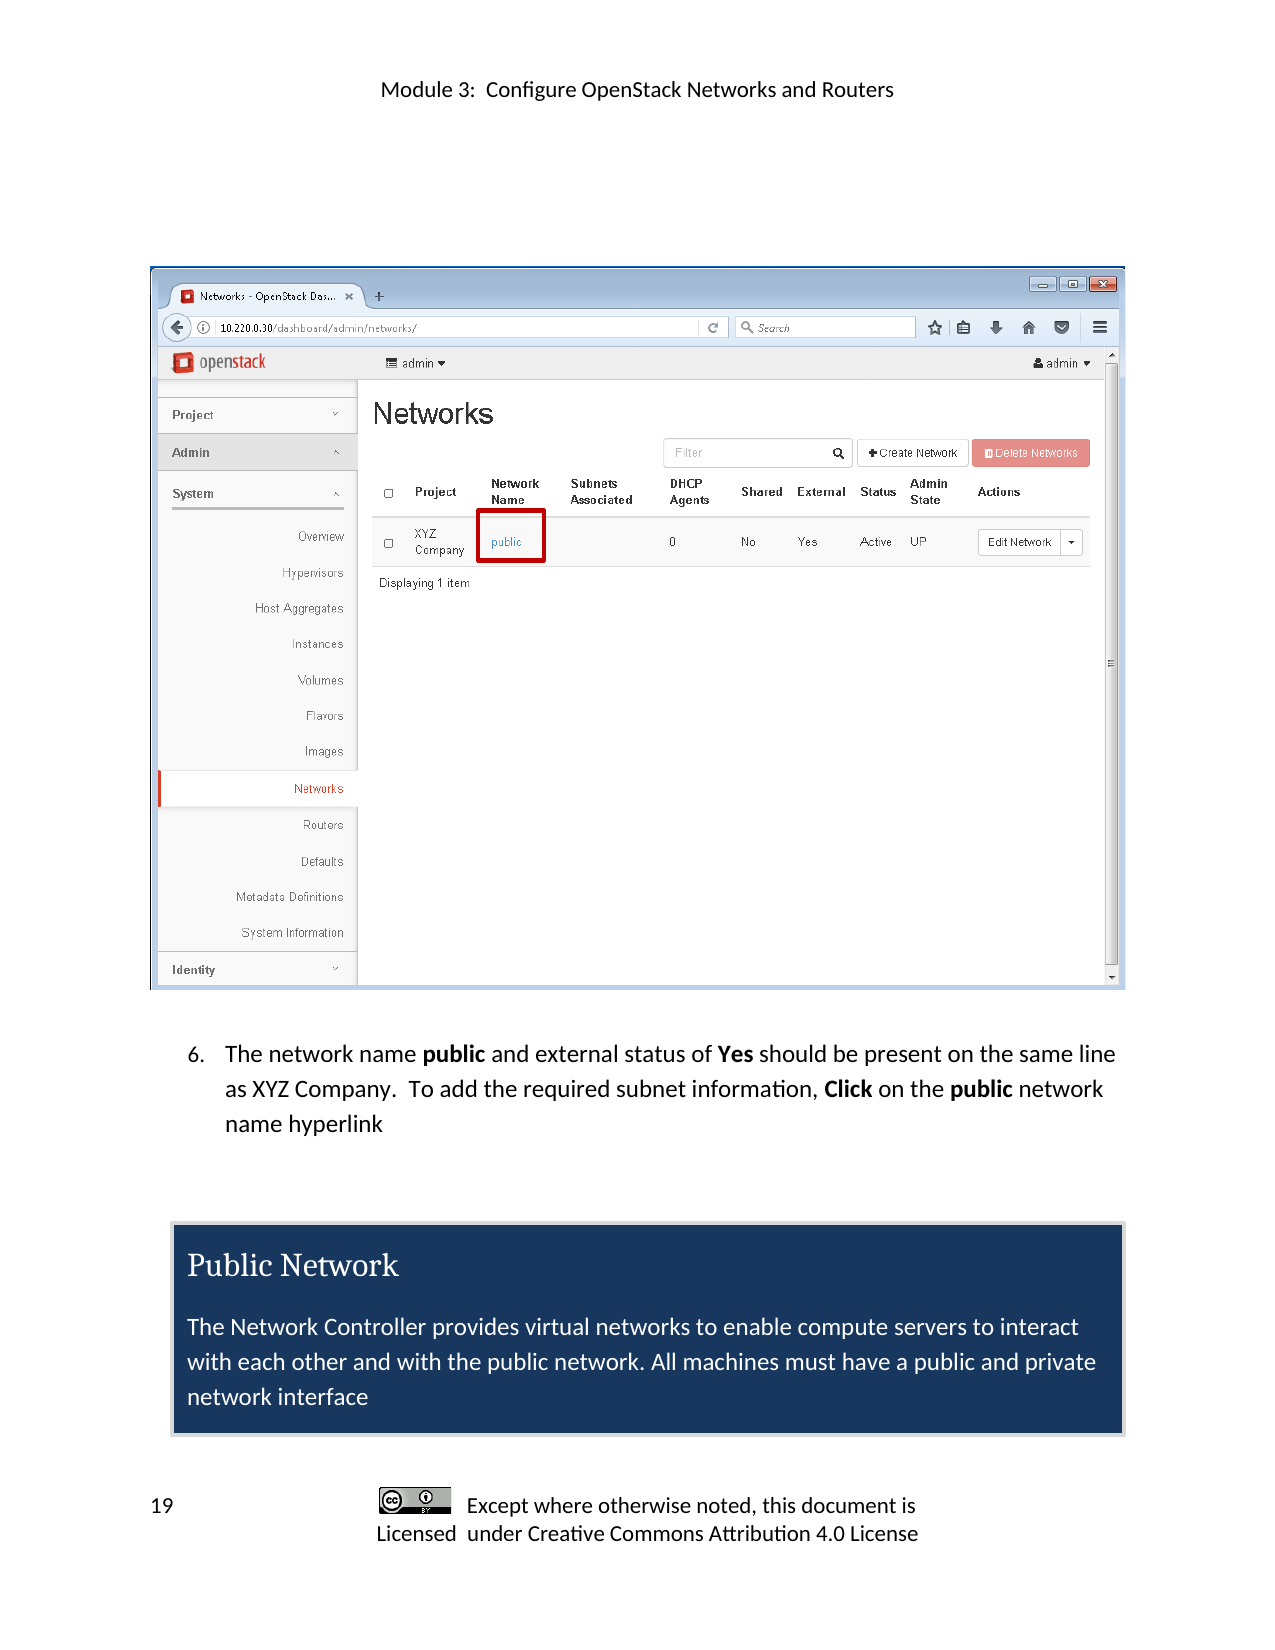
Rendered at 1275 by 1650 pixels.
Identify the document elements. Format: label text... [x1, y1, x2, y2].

list The network name public and external status of Yes should be present on the same line as XYZ Company. To add the required subnet information, Click on the public network name hyperlink [187, 1038, 1125, 1139]
picture [150, 266, 1125, 990]
picture [379, 1487, 452, 1514]
